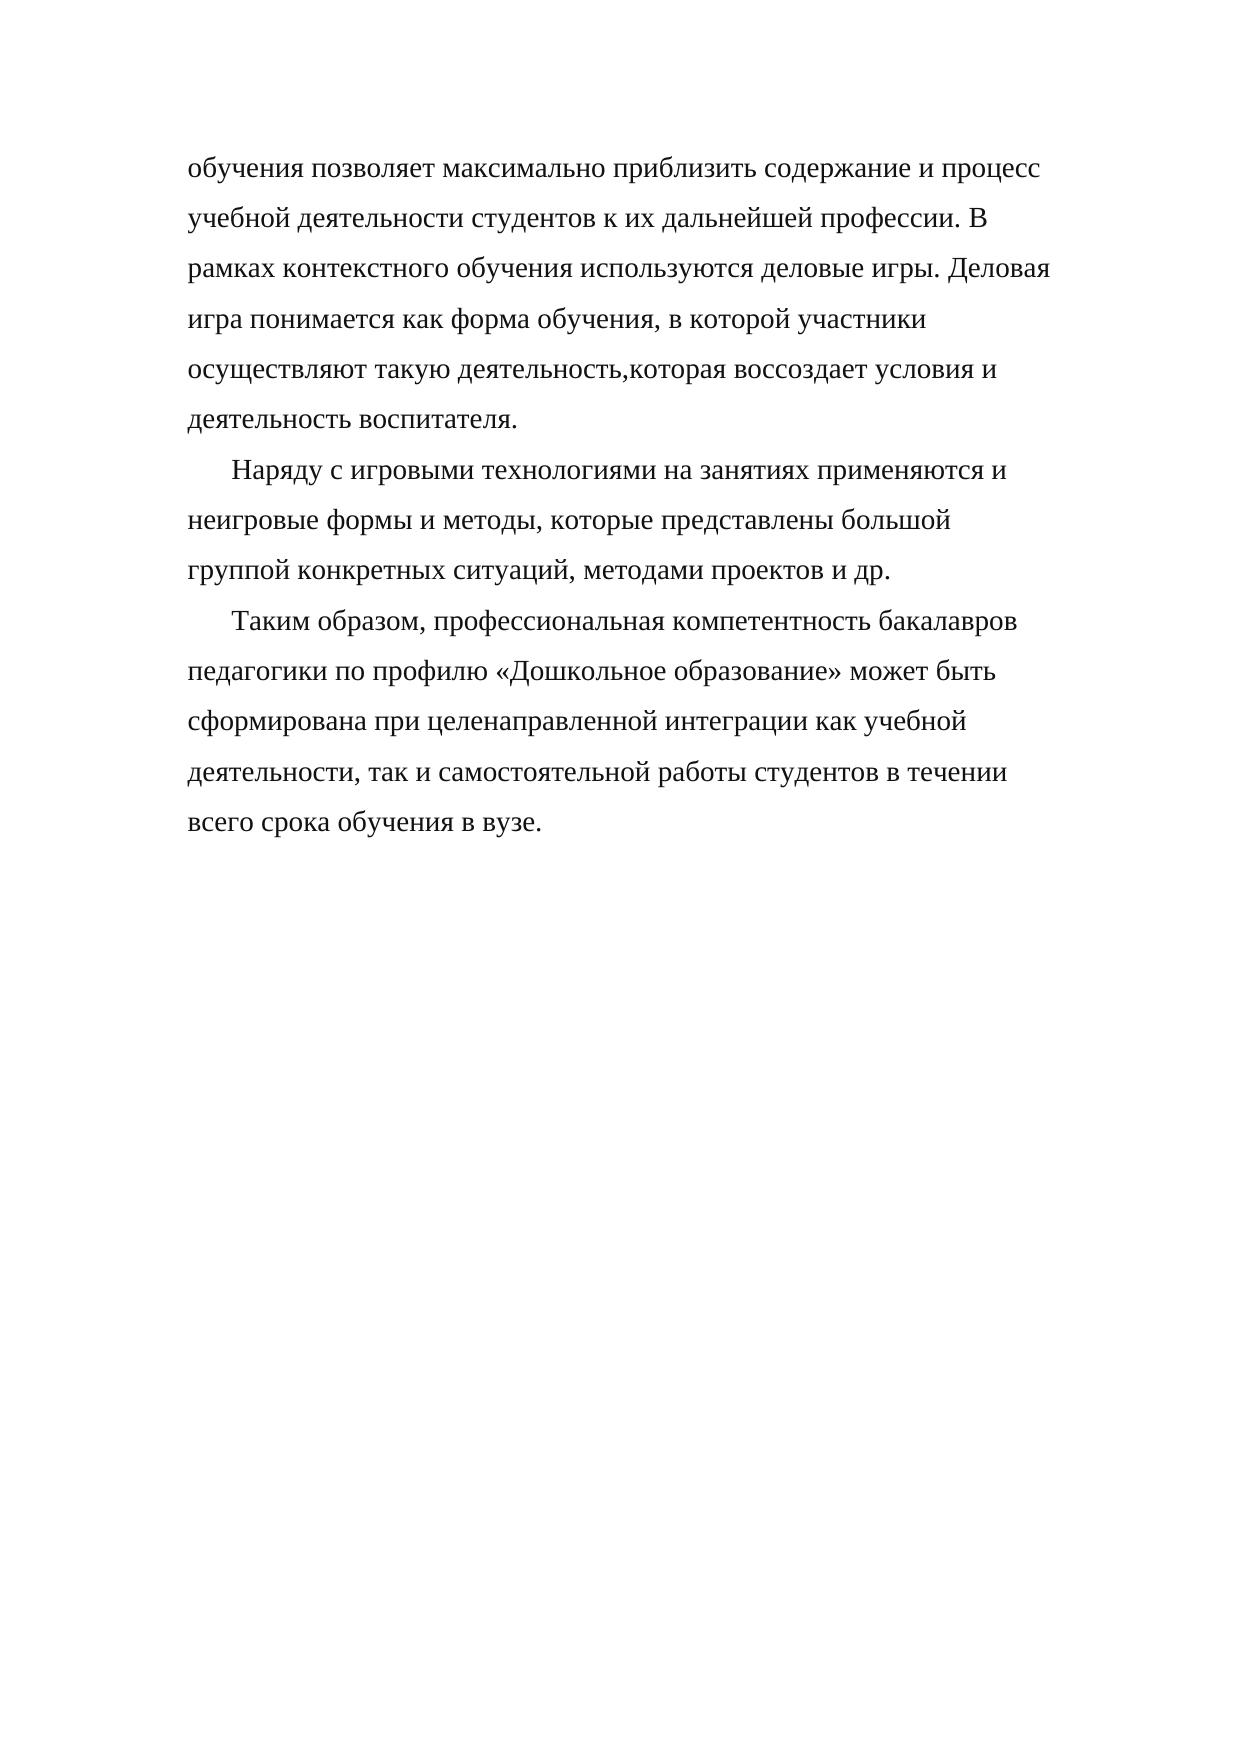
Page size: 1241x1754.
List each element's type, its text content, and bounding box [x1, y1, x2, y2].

text Наряду с игровыми технологиями на занятиях применяются и неигровые формы и методы, которые представлены большой группой конкретных ситуаций, методами проектов и др. [187, 452, 1053, 586]
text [187, 150, 1053, 435]
text Таким образом, профессиональная компетентность бакалавров педагогики по профилю «Дошкольное образование» может быть сформирована при целенаправленной интеграции как учебной деятельности, так и самостоятельной работы студентов в течении всего срока обучения в вузе. [187, 603, 1053, 838]
